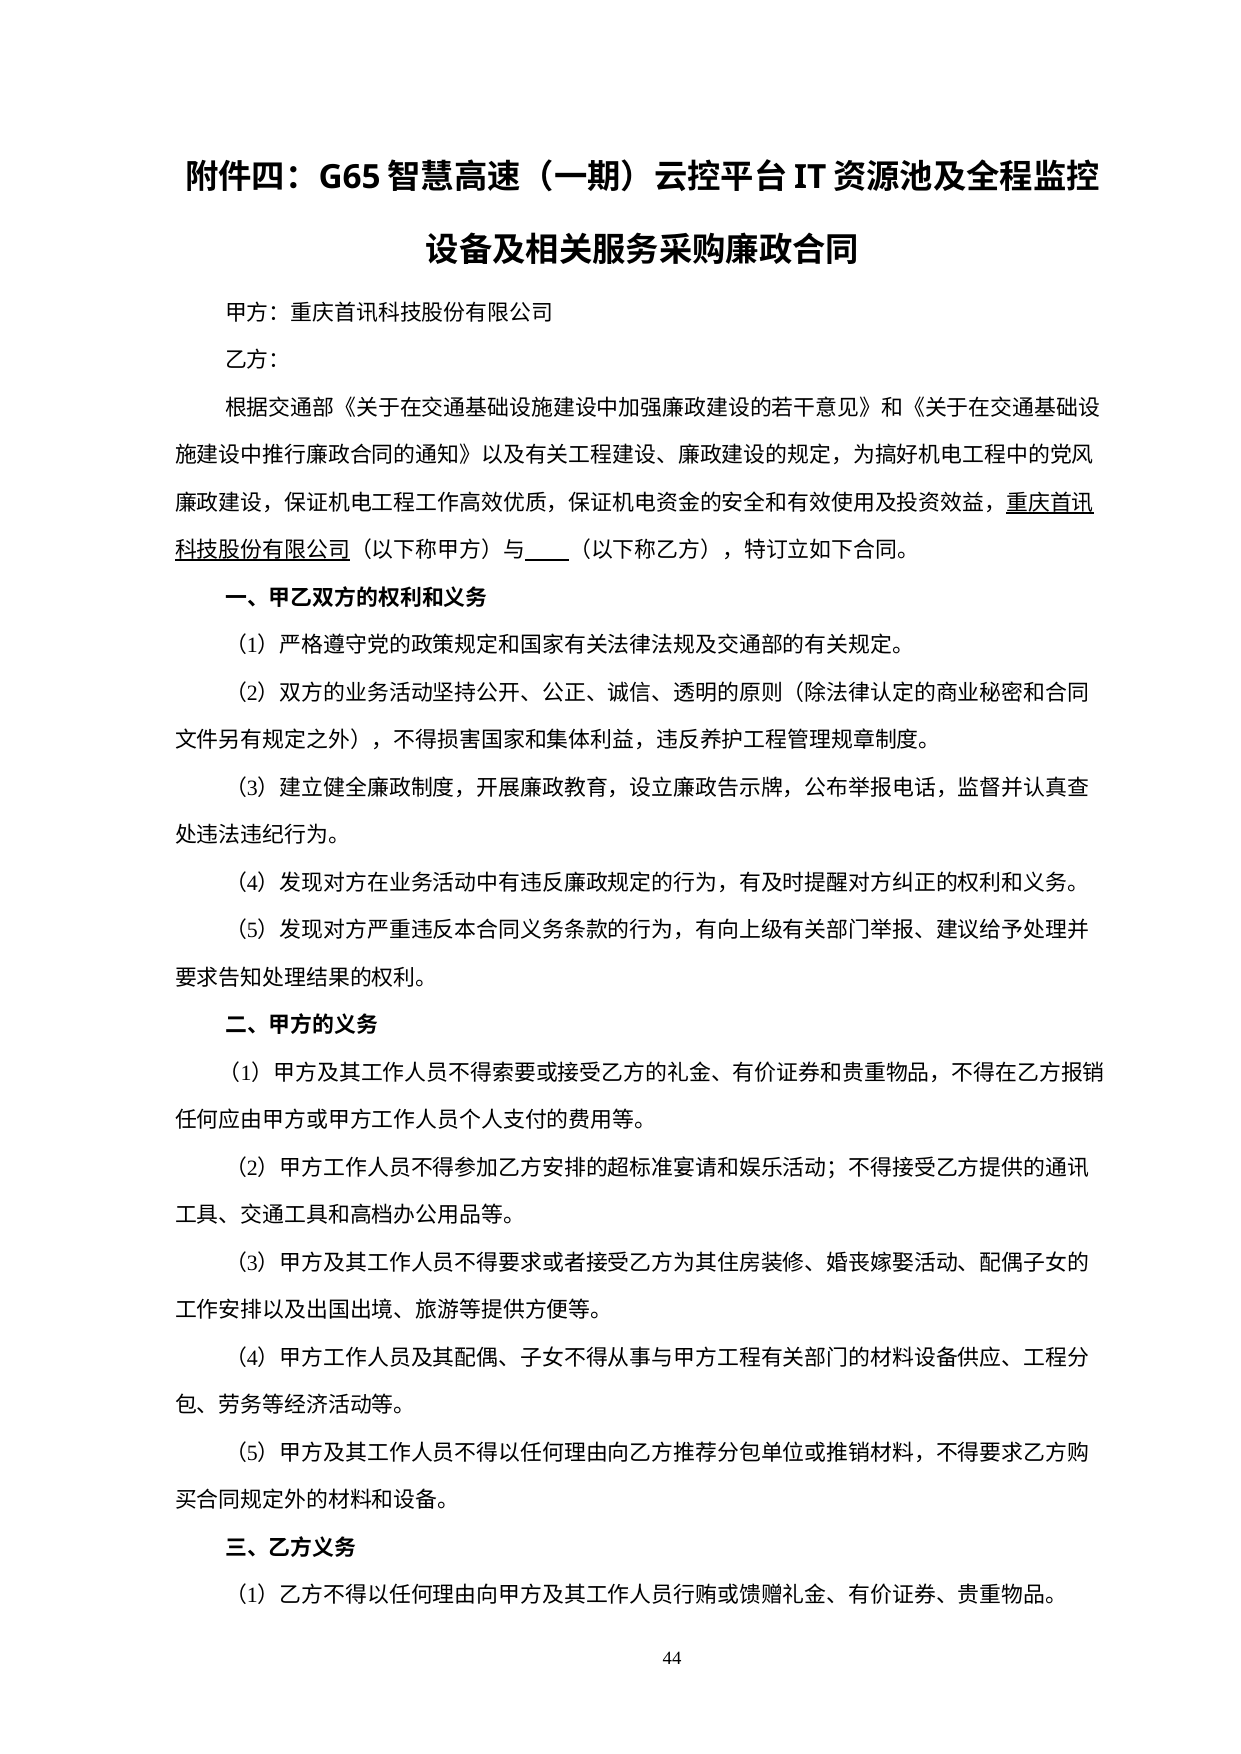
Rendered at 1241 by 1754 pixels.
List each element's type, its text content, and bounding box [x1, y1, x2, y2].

text 二、甲方的义务 [175, 1007, 1110, 1039]
text （4）甲方工作人员及其配偶、子女不得从事与甲方工程有关部门的材料设备供应、工程分包、劳务等经济活动等。 [175, 1340, 1110, 1419]
text （2）双方的业务活动坚持公开、公正、诚信、透明的原则（除法律认定的商业秘密和合同文件另有规定之外），不得损害国家和集体利益，违反养护工程管理规章制度。 [175, 675, 1110, 754]
text 甲方：重庆首讯科技股份有限公司 [175, 295, 1110, 326]
text （1）严格遵守党的政策规定和国家有关法律法规及交通部的有关规定。 [175, 627, 1110, 659]
text 三、乙方义务 [175, 1530, 1110, 1561]
text （1）甲方及其工作人员不得索要或接受乙方的礼金、有价证券和贵重物品，不得在乙方报销任何应由甲方或甲方工作人员个人支付的费用等。 [175, 1055, 1110, 1134]
text （1）乙方不得以任何理由向甲方及其工作人员行贿或馈赠礼金、有价证券、贵重物品。 [175, 1577, 1110, 1609]
text 附件四：G65智慧高速（一期）云控平台IT资源池及全程监控设备及相关服务采购廉政合同 [175, 150, 1110, 271]
text 乙方： [175, 342, 1110, 374]
text 一、甲乙双方的权利和义务 [175, 580, 1110, 611]
text 根据交通部《关于在交通基础设施建设中加强廉政建设的若干意见》和《关于在交通基础设施建设中推行廉政合同的通知》以及有关工程建设、廉政建设的规定，为搞好机电工程中的党风廉政建设，保证机电工程工作高效优质，保证机电资金的安全和有效使用及投资效益，重庆首讯科技股份有限公司（以下称甲方）与 （以下称乙方），特订立如下合同。 [175, 390, 1110, 564]
text （4）发现对方在业务活动中有违反廉政规定的行为，有及时提醒对方纠正的权利和义务。 [175, 865, 1110, 896]
text （3）甲方及其工作人员不得要求或者接受乙方为其住房装修、婚丧嫁娶活动、配偶子女的工作安排以及出国出境、旅游等提供方便等。 [175, 1245, 1110, 1324]
text （3）建立健全廉政制度，开展廉政教育，设立廉政告示牌，公布举报电话，监督并认真查处违法违纪行为。 [175, 770, 1110, 849]
text （5）甲方及其工作人员不得以任何理由向乙方推荐分包单位或推销材料，不得要求乙方购买合同规定外的材料和设备。 [175, 1435, 1110, 1514]
text （5）发现对方严重违反本合同义务条款的行为，有向上级有关部门举报、建议给予处理并要求告知处理结果的权利。 [175, 912, 1110, 991]
text （2）甲方工作人员不得参加乙方安排的超标准宴请和娱乐活动；不得接受乙方提供的通讯工具、交通工具和高档办公用品等。 [175, 1150, 1110, 1229]
